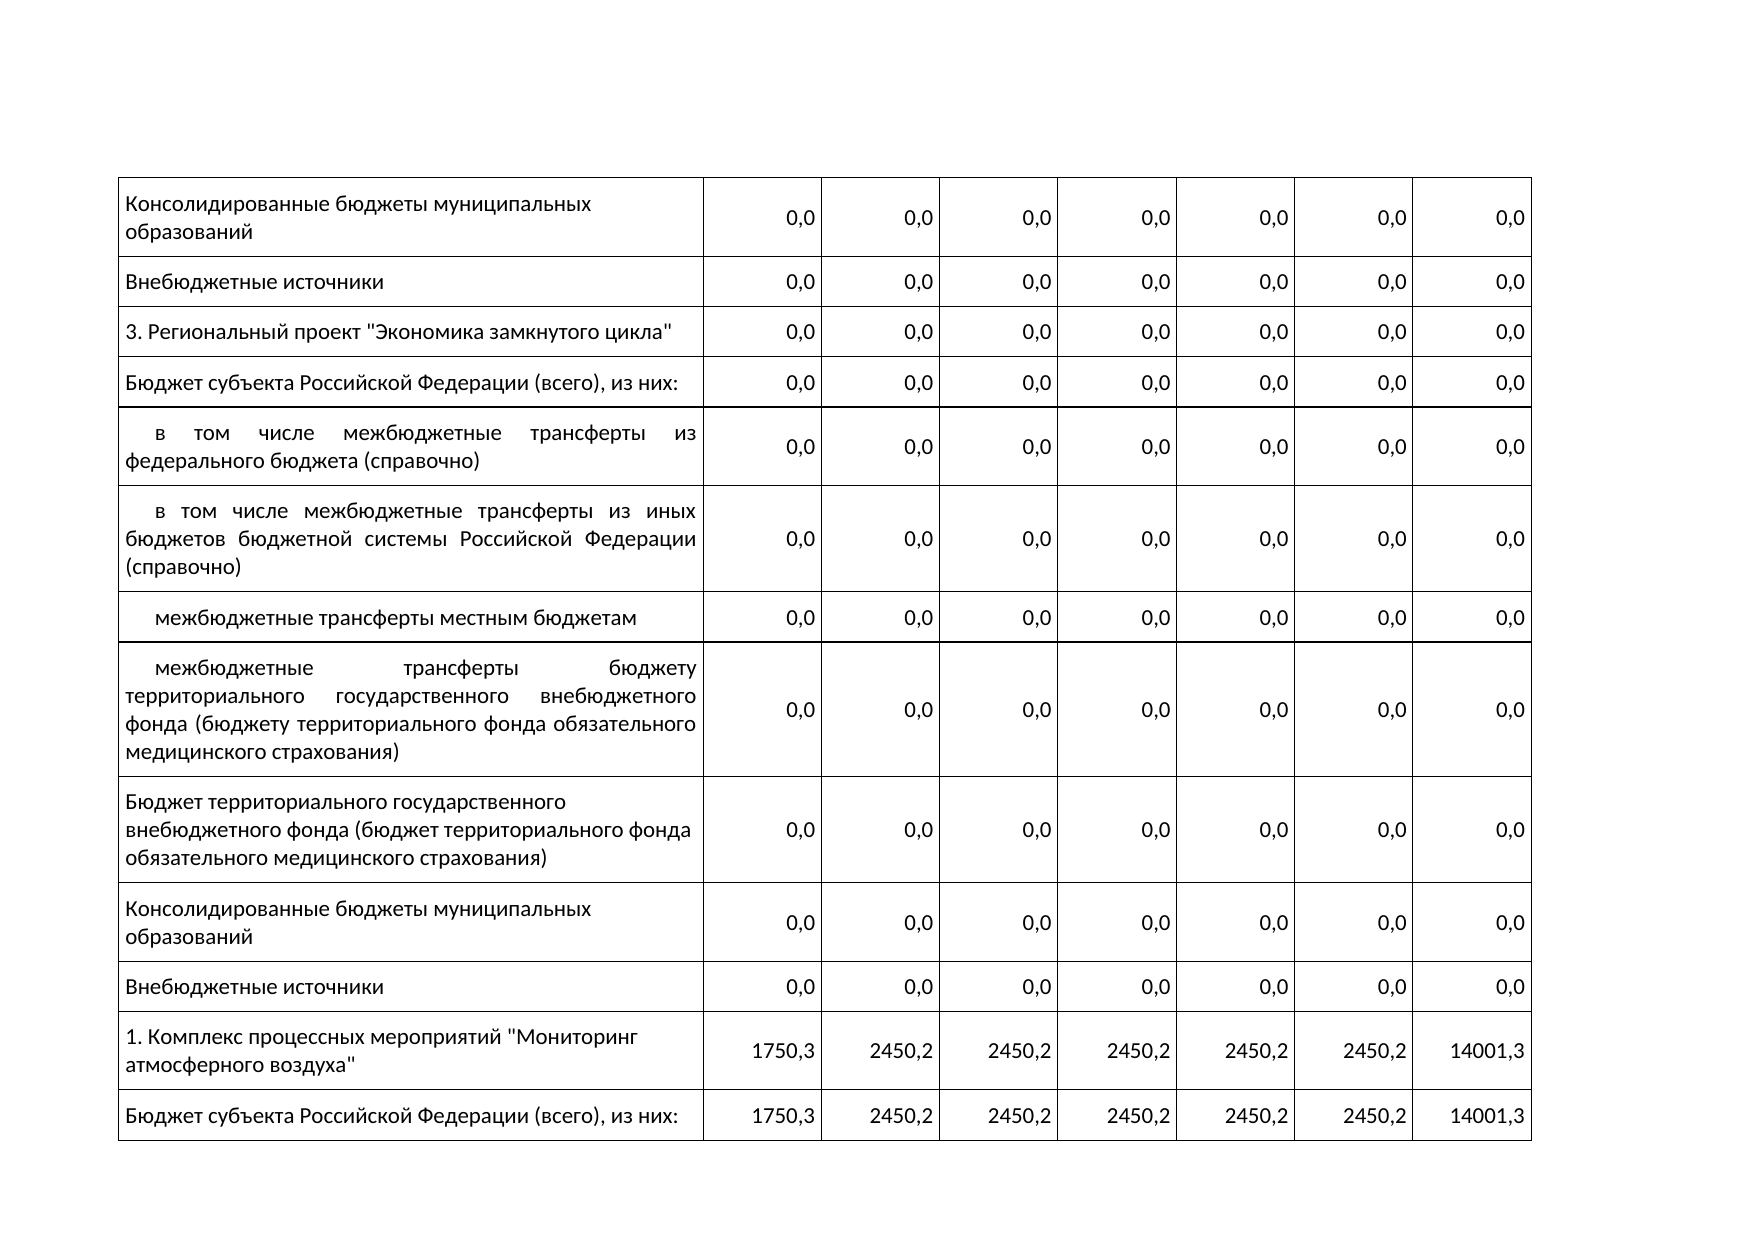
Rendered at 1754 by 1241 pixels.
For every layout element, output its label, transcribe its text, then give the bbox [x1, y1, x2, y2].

table_cell 0,0 [704, 643, 821, 776]
table_cell 3. Региональный проект "Экономика замкнутого цикла" [119, 307, 703, 356]
table_cell 0,0 [1295, 486, 1412, 591]
table_cell 0,0 [940, 962, 1057, 1011]
table_cell Консолидированные бюджеты муниципальных образований [119, 883, 703, 961]
table_cell 0,0 [1177, 178, 1294, 256]
table_cell 0,0 [822, 962, 939, 1011]
table_cell 0,0 [940, 307, 1057, 356]
table_cell 0,0 [1413, 883, 1531, 961]
table_cell 0,0 [1413, 307, 1531, 356]
table_cell 0,0 [822, 883, 939, 961]
table_cell 0,0 [704, 486, 821, 591]
table_cell 0,0 [1295, 962, 1412, 1011]
table_cell 0,0 [704, 962, 821, 1011]
table_cell 0,0 [1177, 962, 1294, 1011]
table_cell 2450,2 [1295, 1012, 1412, 1089]
table_cell межбюджетные трансферты местным бюджетам [119, 592, 703, 641]
table_cell 14001,3 [1413, 1012, 1531, 1089]
table_cell 0,0 [1058, 592, 1176, 641]
table_cell 0,0 [704, 257, 821, 306]
table_cell 0,0 [1058, 307, 1176, 356]
table_cell 0,0 [1177, 486, 1294, 591]
table_cell 0,0 [1295, 257, 1412, 306]
table_cell 2450,2 [822, 1090, 939, 1139]
table_cell 0,0 [822, 592, 939, 641]
table_cell 14001,3 [1413, 1090, 1531, 1139]
table_cell Внебюджетные источники [119, 257, 703, 306]
table_cell 0,0 [1177, 357, 1294, 406]
table_cell 0,0 [1177, 592, 1294, 641]
table_cell 0,0 [1295, 883, 1412, 961]
table_cell 0,0 [822, 307, 939, 356]
table_cell 0,0 [1177, 408, 1294, 485]
table_cell Бюджет субъекта Российской Федерации (всего), из них: [119, 357, 703, 406]
table_cell 2450,2 [1058, 1012, 1176, 1089]
table_cell 0,0 [940, 643, 1057, 776]
table_cell 0,0 [1058, 883, 1176, 961]
table_cell 0,0 [1058, 408, 1176, 485]
table_cell 2450,2 [822, 1012, 939, 1089]
table_cell 0,0 [704, 178, 821, 256]
table_cell 0,0 [1058, 486, 1176, 591]
table_cell 0,0 [1413, 178, 1531, 256]
table_cell межбюджетные трансферты бюджету территориального государственного внебюджетного фонда (бюджету территориального фонда обязательного медицинского страхования) [119, 643, 703, 776]
table_cell 0,0 [1413, 486, 1531, 591]
table_cell 2450,2 [1295, 1090, 1412, 1139]
table_cell 0,0 [704, 777, 821, 882]
table_cell 0,0 [1295, 408, 1412, 485]
table_cell 0,0 [1295, 777, 1412, 882]
table_cell 0,0 [704, 408, 821, 485]
table_cell Бюджет территориального государственного внебюджетного фонда (бюджет территориального фонда обязательного медицинского страхования) [119, 777, 703, 882]
table_cell 0,0 [822, 486, 939, 591]
table_cell 1. Комплекс процессных мероприятий "Мониторинг атмосферного воздуха" [119, 1012, 703, 1089]
table_cell 0,0 [704, 592, 821, 641]
table_cell 0,0 [1413, 643, 1531, 776]
table_cell 0,0 [822, 777, 939, 882]
table_cell 0,0 [1177, 643, 1294, 776]
table_cell 0,0 [1413, 408, 1531, 485]
table_cell 0,0 [1295, 178, 1412, 256]
table_cell в том числе межбюджетные трансферты из иных бюджетов бюджетной системы Российской Федерации (справочно) [119, 486, 703, 591]
table_cell 0,0 [822, 643, 939, 776]
table_cell 0,0 [704, 883, 821, 961]
table_cell 0,0 [822, 408, 939, 485]
table_cell 0,0 [940, 592, 1057, 641]
table_cell 0,0 [940, 178, 1057, 256]
table_cell 2450,2 [940, 1012, 1057, 1089]
table_cell 0,0 [1413, 777, 1531, 882]
table_cell 0,0 [940, 357, 1057, 406]
table_cell в том числе межбюджетные трансферты из федерального бюджета (справочно) [119, 408, 703, 485]
table_cell 0,0 [940, 486, 1057, 591]
table_cell 0,0 [1058, 962, 1176, 1011]
table_cell Бюджет субъекта Российской Федерации (всего), из них: [119, 1090, 703, 1139]
table_cell 2450,2 [1058, 1090, 1176, 1139]
table_cell Консолидированные бюджеты муниципальных образований [119, 178, 703, 256]
table_cell 0,0 [940, 408, 1057, 485]
table_cell 0,0 [940, 883, 1057, 961]
table_cell 0,0 [1295, 357, 1412, 406]
table_cell 0,0 [1177, 777, 1294, 882]
table_cell 0,0 [940, 777, 1057, 882]
table_cell 0,0 [822, 357, 939, 406]
table_cell 0,0 [1413, 257, 1531, 306]
table_cell 0,0 [1177, 307, 1294, 356]
table_cell 0,0 [822, 257, 939, 306]
table_cell 0,0 [1413, 592, 1531, 641]
table_cell 0,0 [704, 307, 821, 356]
table_cell 0,0 [1413, 962, 1531, 1011]
table_cell 0,0 [822, 178, 939, 256]
table_cell 0,0 [1413, 357, 1531, 406]
table_cell 2450,2 [1177, 1090, 1294, 1139]
table_cell 0,0 [1058, 257, 1176, 306]
table_cell 0,0 [1058, 178, 1176, 256]
table_cell 0,0 [1058, 777, 1176, 882]
table_cell 2450,2 [940, 1090, 1057, 1139]
table_cell 0,0 [1177, 883, 1294, 961]
table_cell 0,0 [1295, 643, 1412, 776]
table_cell 1750,3 [704, 1090, 821, 1139]
table_cell 2450,2 [1177, 1012, 1294, 1089]
table_cell 0,0 [1295, 592, 1412, 641]
table_cell 0,0 [1058, 643, 1176, 776]
table_cell 0,0 [1058, 357, 1176, 406]
table_cell 0,0 [940, 257, 1057, 306]
table_cell 0,0 [704, 357, 821, 406]
table_cell 0,0 [1295, 307, 1412, 356]
table_cell 1750,3 [704, 1012, 821, 1089]
table_cell Внебюджетные источники [119, 962, 703, 1011]
table_cell 0,0 [1177, 257, 1294, 306]
